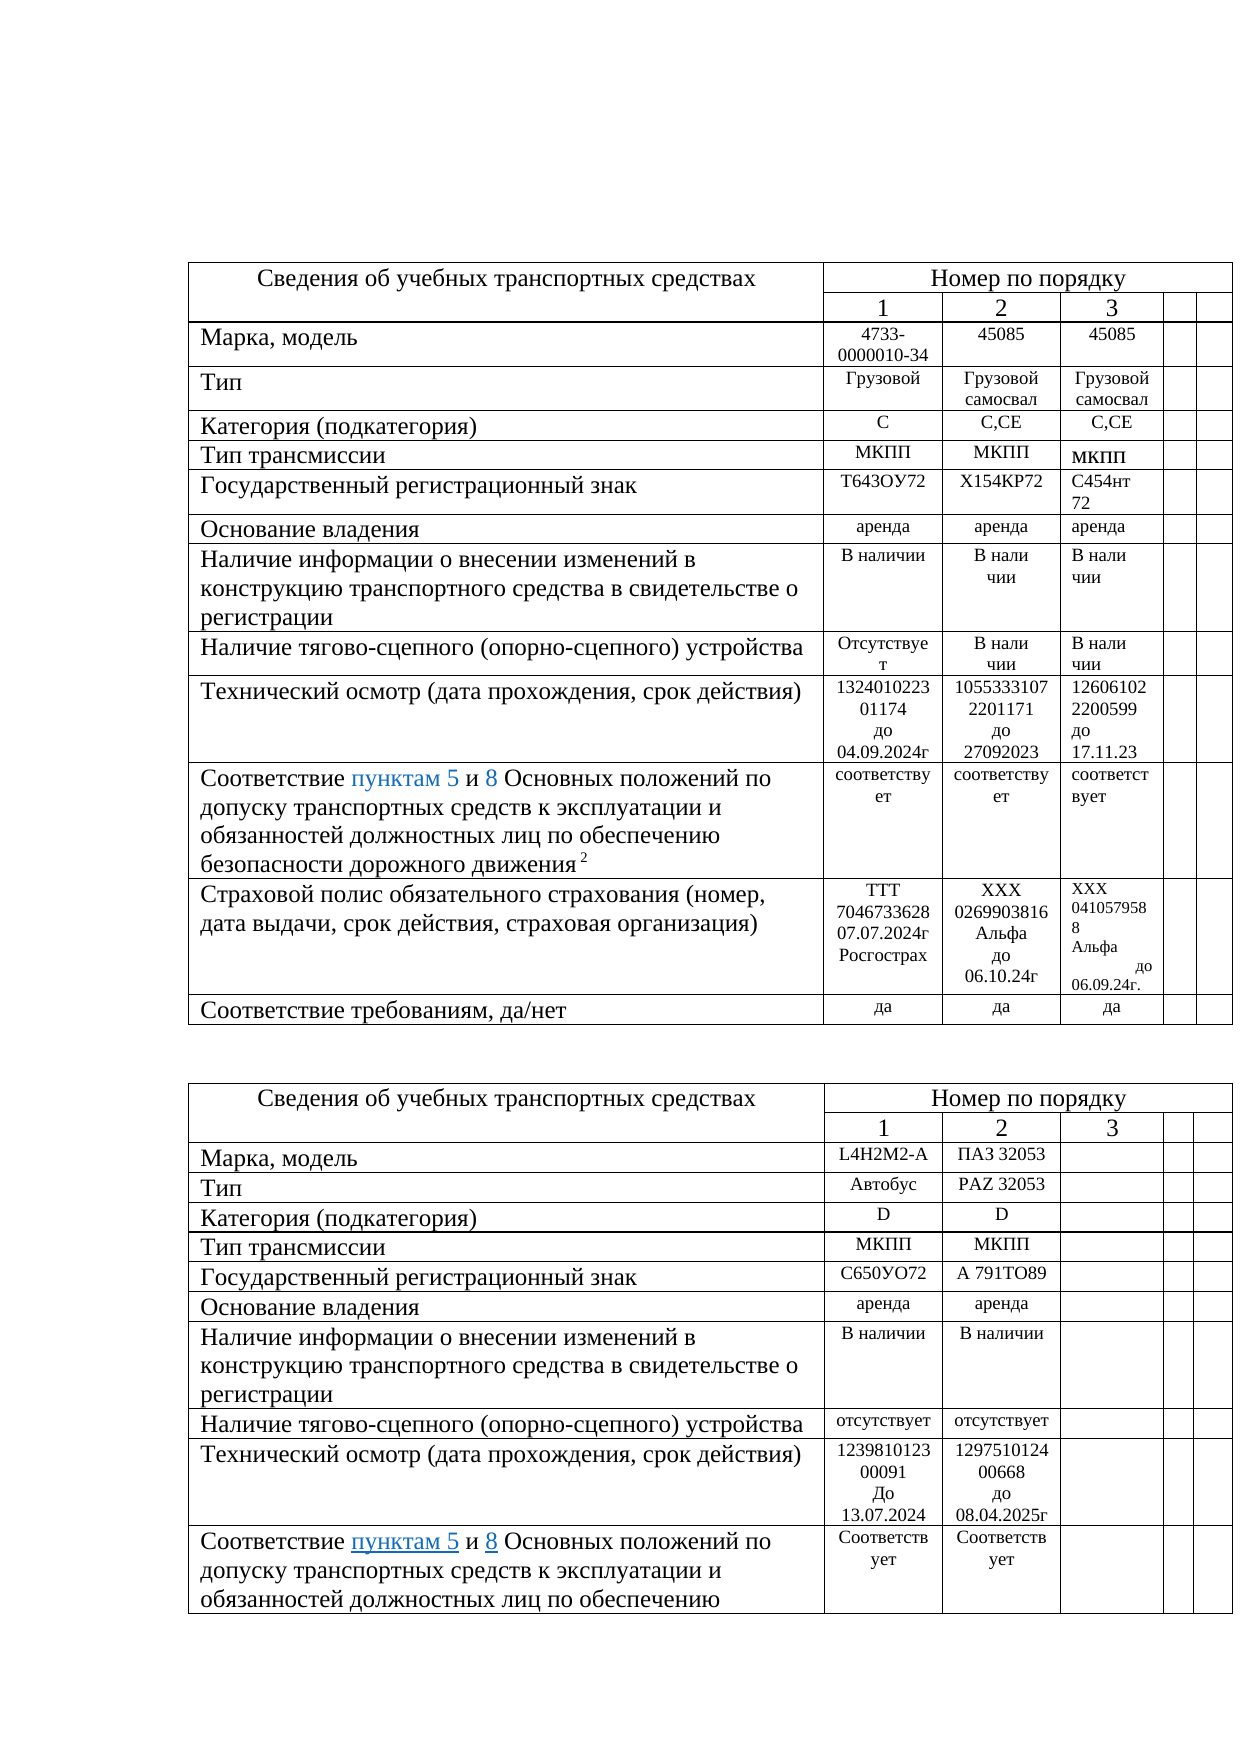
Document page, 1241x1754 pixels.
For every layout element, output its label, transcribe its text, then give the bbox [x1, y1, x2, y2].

table_cell [1164, 441, 1196, 469]
table_cell 4733-0000010-34 [824, 323, 942, 366]
table_cell [1061, 1439, 1163, 1525]
table_cell [1164, 995, 1196, 1024]
table_cell [1164, 632, 1196, 675]
table_cell [1194, 1409, 1232, 1438]
table_cell аренда [943, 1292, 1060, 1321]
table_cell С [824, 411, 942, 439]
table_cell [1164, 879, 1196, 994]
table_cell Отсутствует [824, 632, 942, 675]
table_cell [1197, 676, 1232, 762]
table_cell ХХХ 0269903816 Альфа до 06.10.24г [943, 879, 1060, 994]
table_header Сведения об учебных транспортных средствах [189, 263, 823, 321]
table_cell 2 [943, 293, 1060, 321]
table_header Сведения об учебных транспортных средствах [189, 1084, 824, 1142]
table_cell [1197, 544, 1232, 631]
table_cell Тип трансмиссии [189, 1233, 824, 1261]
table_cell аренда [943, 515, 1060, 543]
table_cell Грузовой самосвал [943, 367, 1060, 410]
table_cell Автобус [825, 1173, 942, 1202]
table_cell [1197, 763, 1232, 878]
table_cell [1061, 1143, 1163, 1172]
table_cell [1061, 1262, 1163, 1291]
table_cell [1194, 1439, 1232, 1525]
table_cell [1197, 441, 1232, 469]
table_cell Соответствует [825, 1526, 942, 1612]
table_cell С454нт 72 [1061, 470, 1163, 513]
table_cell Марка, модель [189, 1143, 824, 1172]
table_cell 10553331072201171 до 27092023 [943, 676, 1060, 762]
table_cell ХХХ 0410579588 Альфа до 06.09.24г. [1061, 879, 1163, 994]
table_cell В нали чии [943, 632, 1060, 675]
table_cell Категория (подкатегория) [189, 411, 823, 439]
table_cell Наличие тягово-сцепного (опорно-сцепного) устройства [189, 1409, 824, 1438]
table_cell [1164, 1143, 1193, 1172]
table_cell [1194, 1203, 1232, 1231]
table_cell [1061, 1409, 1163, 1438]
table_cell [1197, 411, 1232, 439]
table_cell 3 [1061, 293, 1163, 321]
table_cell [1164, 1526, 1193, 1612]
table_cell Страховой полис обязательного страхования (номер, дата выдачи, срок действия, страховая организация) [189, 879, 823, 994]
table_cell С,СЕ [1061, 411, 1163, 439]
table_cell В нали чии [943, 544, 1060, 631]
table_cell L4H2M2-A [825, 1143, 942, 1172]
table_cell [1197, 367, 1232, 410]
table_cell [1197, 515, 1232, 543]
table_cell мкпп [1061, 441, 1163, 469]
table_cell В нали чии [1061, 632, 1163, 675]
table_cell [1164, 1233, 1193, 1261]
table_cell МКПП [825, 1233, 942, 1261]
table_cell Тип трансмиссии [189, 441, 823, 469]
table_cell Соответствие требованиям, да/нет [189, 995, 823, 1024]
table_cell Государственный регистрационный знак [189, 1262, 824, 1291]
table_cell 45085 [1061, 323, 1163, 366]
table_cell Технический осмотр (дата прохождения, срок действия) [189, 676, 823, 762]
table_cell [1061, 1233, 1163, 1261]
table_cell [1194, 1262, 1232, 1291]
table_cell С,СЕ [943, 411, 1060, 439]
table_cell [1197, 632, 1232, 675]
table_cell [1164, 1113, 1193, 1142]
table_cell [1164, 763, 1196, 878]
table_cell [1164, 1292, 1193, 1321]
table_cell [1164, 1409, 1193, 1438]
table_cell [1061, 1173, 1163, 1202]
table_cell МКПП [824, 441, 942, 469]
table_cell [1164, 676, 1196, 762]
table_cell Х154КР72 [943, 470, 1060, 513]
table_cell В нали чии [1061, 544, 1163, 631]
table_cell [1197, 879, 1232, 994]
table_cell В наличии [825, 1322, 942, 1408]
table_header Номер по порядку [824, 263, 1232, 292]
table_cell 1 [824, 293, 942, 321]
table_cell [1164, 470, 1196, 513]
table_cell Наличие информации о внесении изменений в конструкцию транспортного средства в свидетельстве о регистрации [189, 544, 823, 631]
table_cell D [943, 1203, 1060, 1231]
table_cell [1164, 1322, 1193, 1408]
table_cell аренда [825, 1292, 942, 1321]
table_cell аренда [1061, 515, 1163, 543]
table_cell МКПП [943, 1233, 1060, 1261]
table_cell 129751012400668 до 08.04.2025г [943, 1439, 1060, 1525]
table_cell отсутствует [943, 1409, 1060, 1438]
table_cell [1164, 544, 1196, 631]
table_cell 3 [1061, 1113, 1163, 1142]
table_cell соответствует [1061, 763, 1163, 878]
table_cell ПАЗ 32053 [943, 1143, 1060, 1172]
table_cell [1194, 1292, 1232, 1321]
table_cell Марка, модель [189, 323, 823, 366]
table_cell [1061, 1526, 1163, 1612]
table_cell да [1061, 995, 1163, 1024]
table_cell [1164, 1262, 1193, 1291]
table_cell Тип [189, 1173, 824, 1202]
table_cell МКПП [943, 441, 1060, 469]
table_cell соответствует [943, 763, 1060, 878]
table_cell [1164, 1439, 1193, 1525]
table_cell [1197, 995, 1232, 1024]
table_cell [189, 1526, 824, 1612]
table_cell Т643ОУ72 [824, 470, 942, 513]
table_cell А 791ТО89 [943, 1262, 1060, 1291]
table_cell [1194, 1143, 1232, 1172]
table_cell 123981012300091 До 13.07.2024 [825, 1439, 942, 1525]
table_cell [1194, 1173, 1232, 1202]
table_cell 132401022301174 до 04.09.2024г [824, 676, 942, 762]
table_cell [1197, 293, 1232, 321]
table_cell Государственный регистрационный знак [189, 470, 823, 513]
table_cell Основание владения [189, 1292, 824, 1321]
table_cell [1164, 323, 1196, 366]
table_cell [1061, 1203, 1163, 1231]
table_cell [1194, 1233, 1232, 1261]
table_cell Грузовой самосвал [1061, 367, 1163, 410]
table_cell Соответствует [943, 1526, 1060, 1612]
table_cell 2 [943, 1113, 1060, 1142]
table_cell 45085 [943, 323, 1060, 366]
table_cell да [943, 995, 1060, 1024]
table_cell [1194, 1322, 1232, 1408]
table_cell [1197, 470, 1232, 513]
table_cell Технический осмотр (дата прохождения, срок действия) [189, 1439, 824, 1525]
table_cell да [824, 995, 942, 1024]
table_cell Грузовой [824, 367, 942, 410]
table_cell В наличии [824, 544, 942, 631]
table_cell 126061022200599 до 17.11.23 [1061, 676, 1163, 762]
table_cell Категория (подкатегория) [189, 1203, 824, 1231]
table_cell соответствует [824, 763, 942, 878]
table_cell [1061, 1292, 1163, 1321]
table_cell [1194, 1526, 1232, 1612]
table_cell [1164, 515, 1196, 543]
table_cell Тип [189, 367, 823, 410]
table_cell [1164, 1173, 1193, 1202]
table_cell [1194, 1113, 1232, 1142]
table_cell [1164, 293, 1196, 321]
table_cell ТТТ 7046733628 07.07.2024г Росгострах [824, 879, 942, 994]
table_cell [1061, 1322, 1163, 1408]
table_header Номер по порядку [825, 1084, 1232, 1112]
table_cell [1164, 1203, 1193, 1231]
table_cell [1164, 367, 1196, 410]
table_cell С650УО72 [825, 1262, 942, 1291]
table_cell D [825, 1203, 942, 1231]
table_cell Наличие тягово-сцепного (опорно-сцепного) устройства [189, 632, 823, 675]
table_cell Наличие информации о внесении изменений в конструкцию транспортного средства в свидетельстве о регистрации [189, 1322, 824, 1408]
table_cell [1164, 411, 1196, 439]
table_cell [1197, 323, 1232, 366]
table_cell аренда [824, 515, 942, 543]
table_cell В наличии [943, 1322, 1060, 1408]
table_cell Основание владения [189, 515, 823, 543]
table_cell отсутствует [825, 1409, 942, 1438]
table_cell 1 [825, 1113, 942, 1142]
table_cell PAZ 32053 [943, 1173, 1060, 1202]
